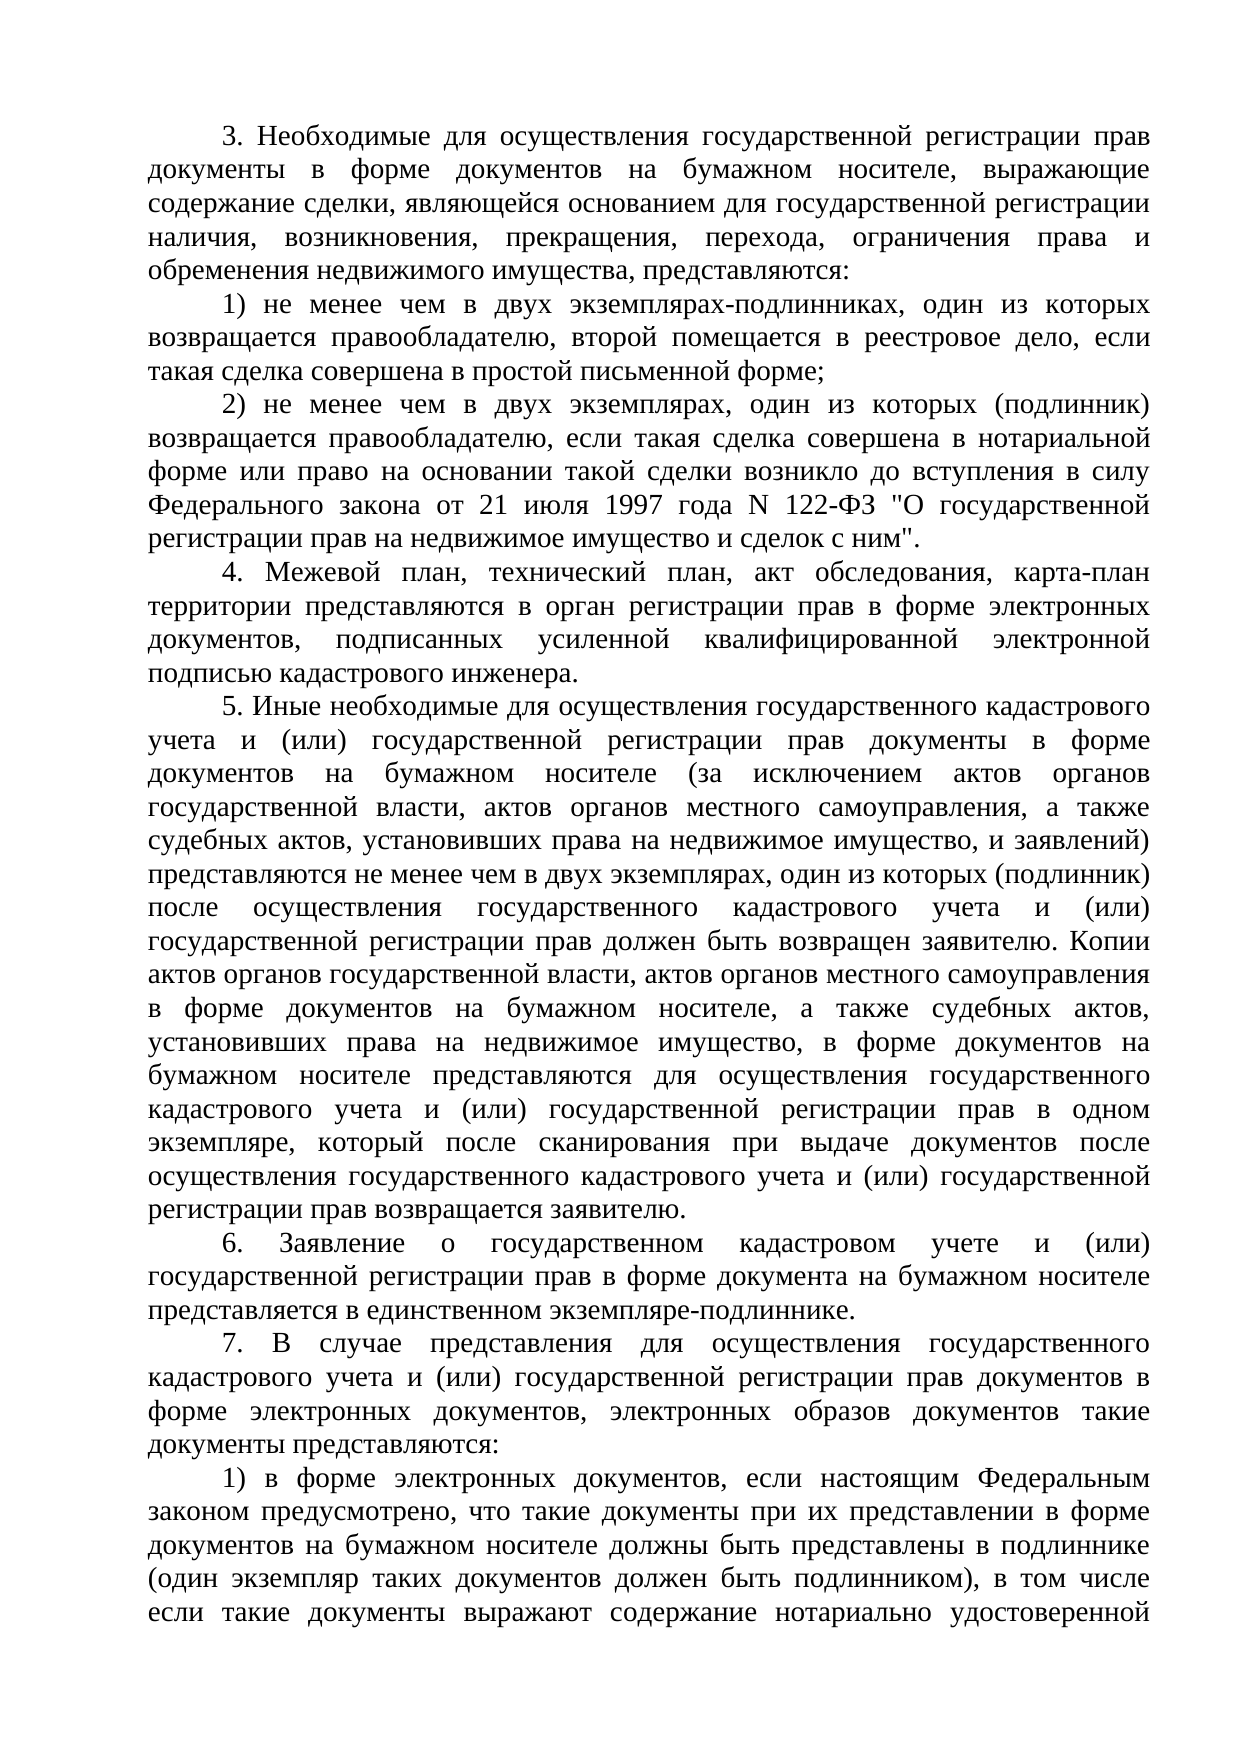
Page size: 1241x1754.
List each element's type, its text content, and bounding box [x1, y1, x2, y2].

text 2) не менее чем в двух экземплярах, один из которых (подлинник) возвращается правообладателю, если такая сделка совершена в нотариальной форме или право на основании такой сделки возникло до вступления в силу Федерального закона от 21 июля 1997 года N 122-ФЗ "О государственной регистрации прав на недвижимое имущество и сделок с ним". [148, 386, 1151, 554]
text 6. Заявление о государственном кадастровом учете и (или) государственной регистрации прав в форме документа на бумажном носителе представляется в единственном экземпляре-подлиннике. [148, 1225, 1151, 1326]
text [148, 1460, 1151, 1627]
text 5. Иные необходимые для осуществления государственного кадастрового учета и (или) государственной регистрации прав документы в форме документов на бумажном носителе (за исключением актов органов государственной власти, актов органов местного самоуправления, а также судебных актов, установивших права на недвижимое имущество, и заявлений) представляются не менее чем в двух экземплярах, один из которых (подлинник) после осуществления государственного кадастрового учета и (или) государственной регистрации прав должен быть возвращен заявителю. Копии актов органов государственной власти, актов органов местного самоуправления в форме документов на бумажном носителе, а также судебных актов, установивших права на недвижимое имущество, в форме документов на бумажном носителе представляются для осуществления государственного кадастрового учета и (или) государственной регистрации прав в одном экземпляре, который после сканирования при выдаче документов после осуществления государственного кадастрового учета и (или) государственной регистрации прав возвращается заявителю. [148, 688, 1151, 1225]
text 3. Необходимые для осуществления государственной регистрации прав документы в форме документов на бумажном носителе, выражающие содержание сделки, являющейся основанием для государственной регистрации наличия, возникновения, прекращения, перехода, ограничения права и обременения недвижимого имущества, представляются: [148, 118, 1151, 286]
text 1) не менее чем в двух экземплярах-подлинниках, один из которых возвращается правообладателю, второй помещается в реестровое дело, если такая сделка совершена в простой письменной форме; [148, 286, 1151, 386]
text 7. В случае представления для осуществления государственного кадастрового учета и (или) государственной регистрации прав документов в форме электронных документов, электронных образов документов такие документы представляются: [148, 1326, 1151, 1460]
text 4. Межевой план, технический план, акт обследования, карта-план территории представляются в орган регистрации прав в форме электронных документов, подписанных усиленной квалифицированной электронной подписью кадастрового инженера. [148, 554, 1151, 688]
